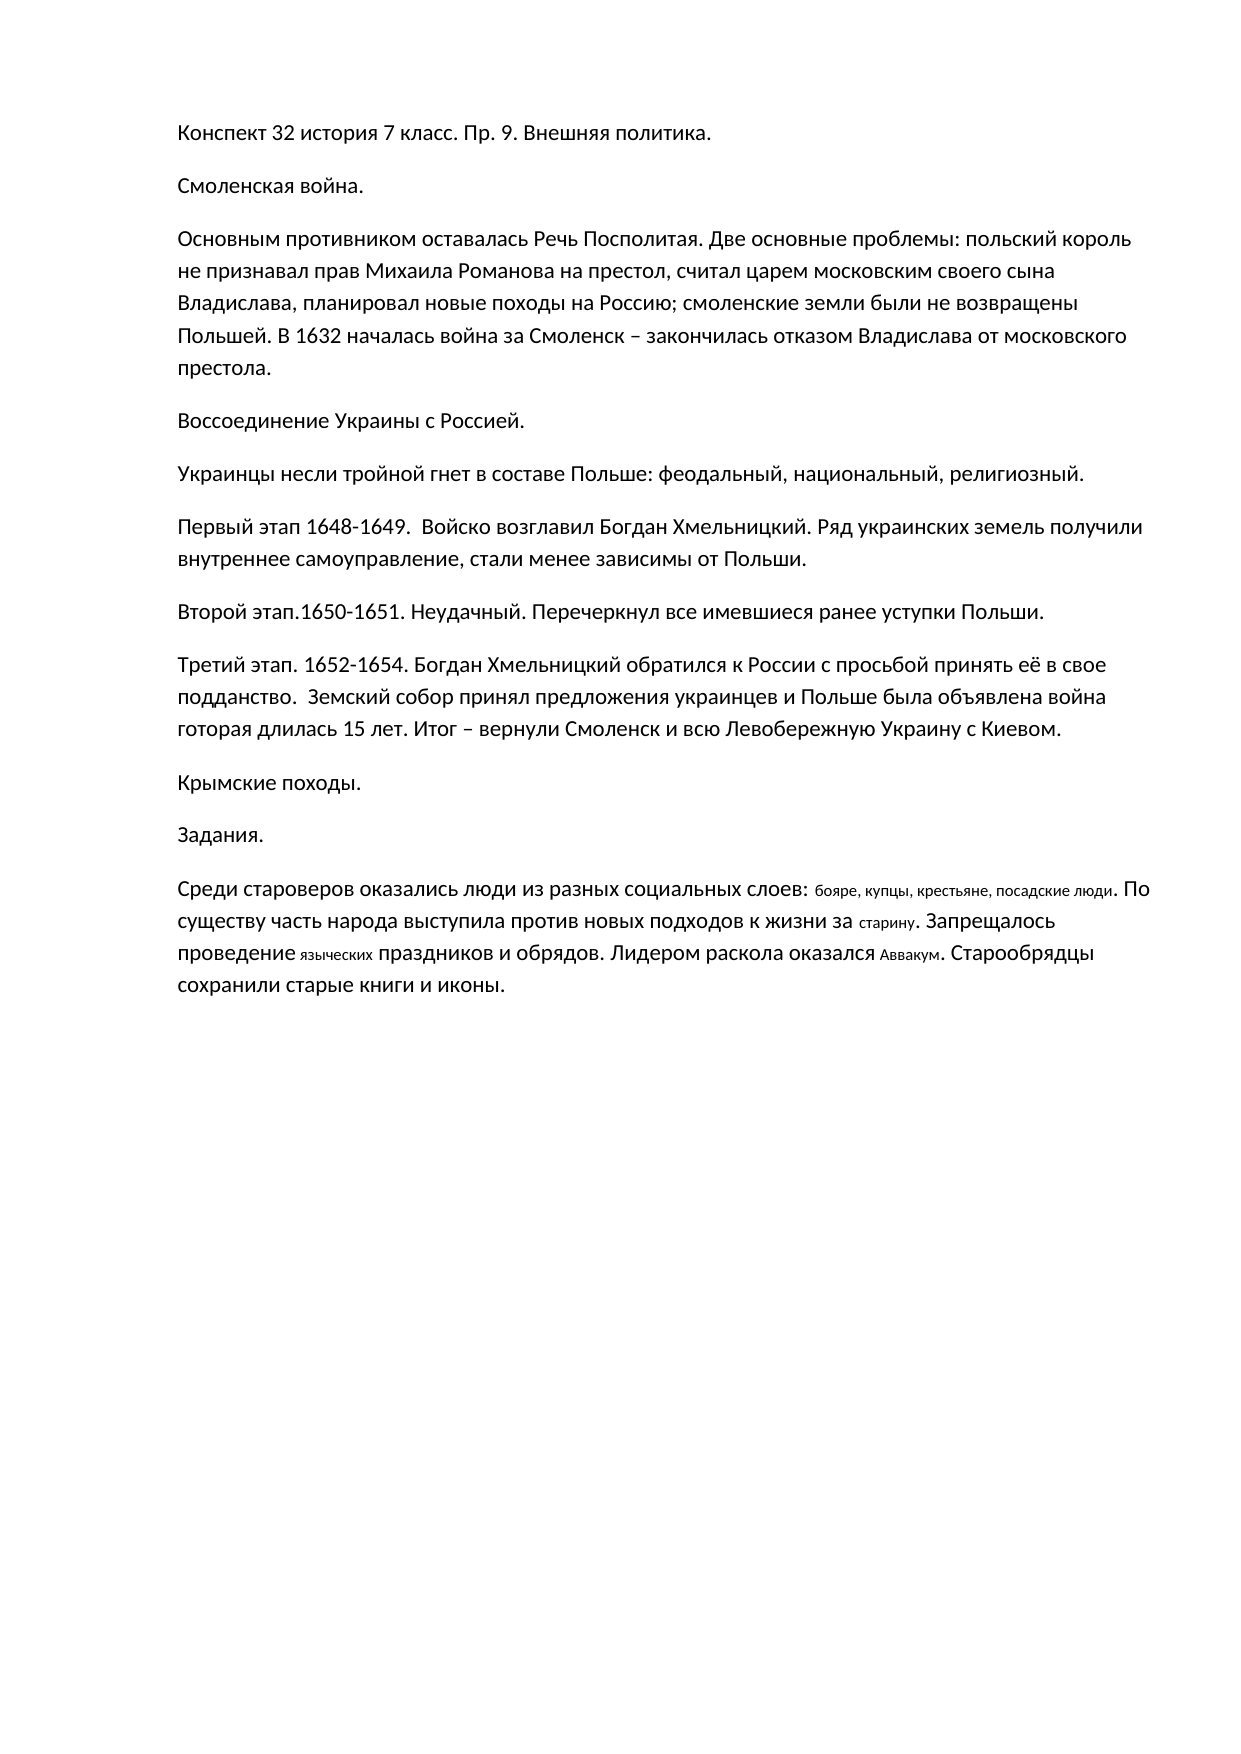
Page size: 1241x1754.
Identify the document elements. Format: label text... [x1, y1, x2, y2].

text Второй этап.1650-1651. Неудачный. Перечеркнул все имевшиеся ранее уступки Польши. [177, 597, 1152, 625]
text Смоленская война. [177, 171, 1152, 199]
text Третий этап. 1652-1654. Богдан Хмельницкий обратился к России с просьбой принять её в свое подданство. Земский собор принял предложения украинцев и Польше была объявлена война готорая длилась 15 лет. Итог – вернули Смоленск и всю Левобережную Украину с Киевом. [177, 650, 1152, 743]
text Воссоединение Украины с Россией. [177, 406, 1152, 434]
text Среди староверов оказались люди из разных социальных слоев: бояре, купцы, крестьяне, посадские люди. По существу часть народа выступила против новых подходов к жизни за старину. Запрещалось проведение языческих праздников и обрядов. Лидером раскола оказался Аввакум. Старообрядцы сохранили старые книги и иконы. [177, 874, 1152, 998]
text Украинцы несли тройной гнет в составе Польше: феодальный, национальный, религиозный. [177, 459, 1152, 487]
text Первый этап 1648-1649. Войско возглавил Богдан Хмельницкий. Ряд украинских земель получили внутреннее самоуправление, стали менее зависимы от Польши. [177, 512, 1152, 572]
text Крымские походы. [177, 768, 1152, 796]
text Задания. [177, 821, 1152, 849]
text Основным противником оставалась Речь Посполитая. Две основные проблемы: польский король не признавал прав Михаила Романова на престол, считал царем московским своего сына Владислава, планировал новые походы на Россию; смоленские земли были не возвращены Польшей. В 1632 началась война за Смоленск – закончилась отказом Владислава от московского престола. [177, 224, 1152, 381]
text Конспект 32 история 7 класс. Пр. 9. Внешняя политика. [177, 118, 1152, 146]
